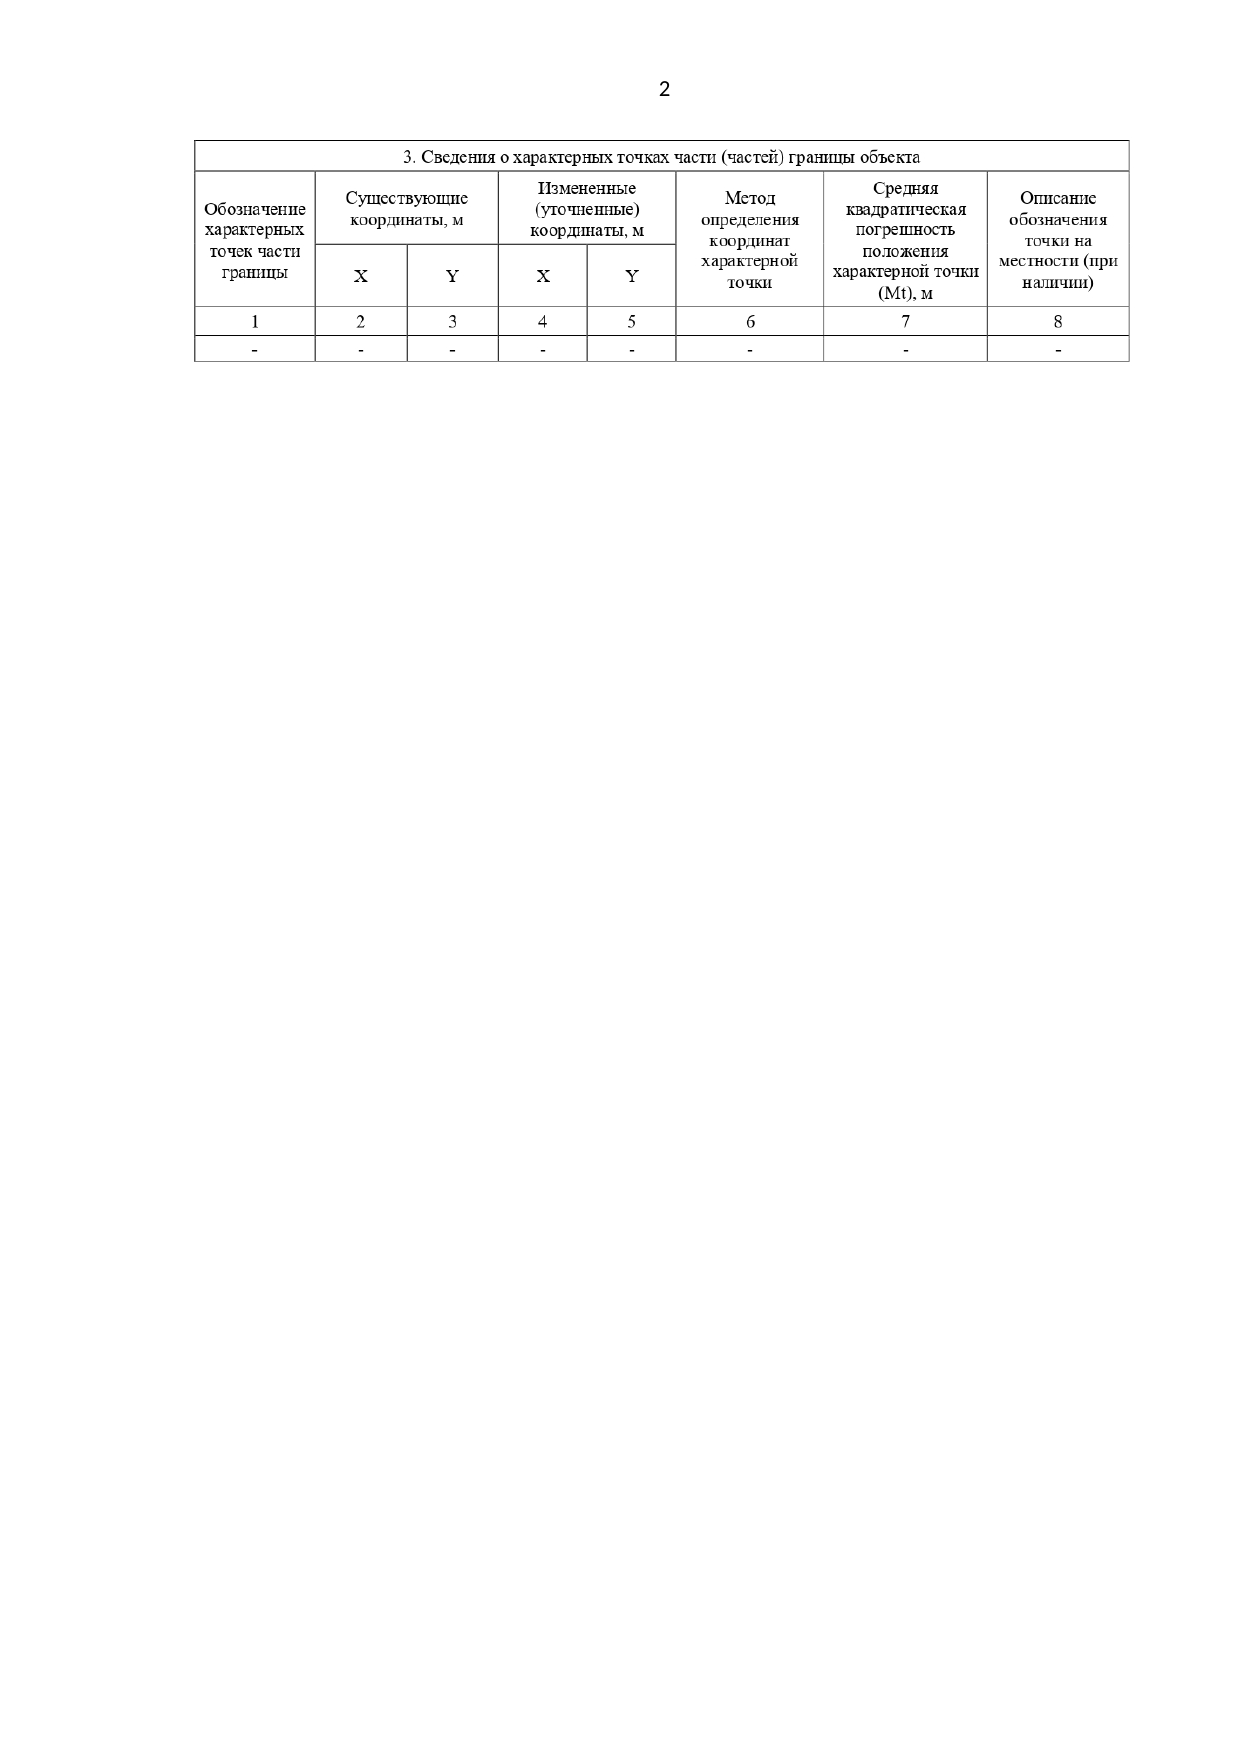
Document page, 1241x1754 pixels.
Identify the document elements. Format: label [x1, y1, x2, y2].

picture [187, 129, 1142, 377]
